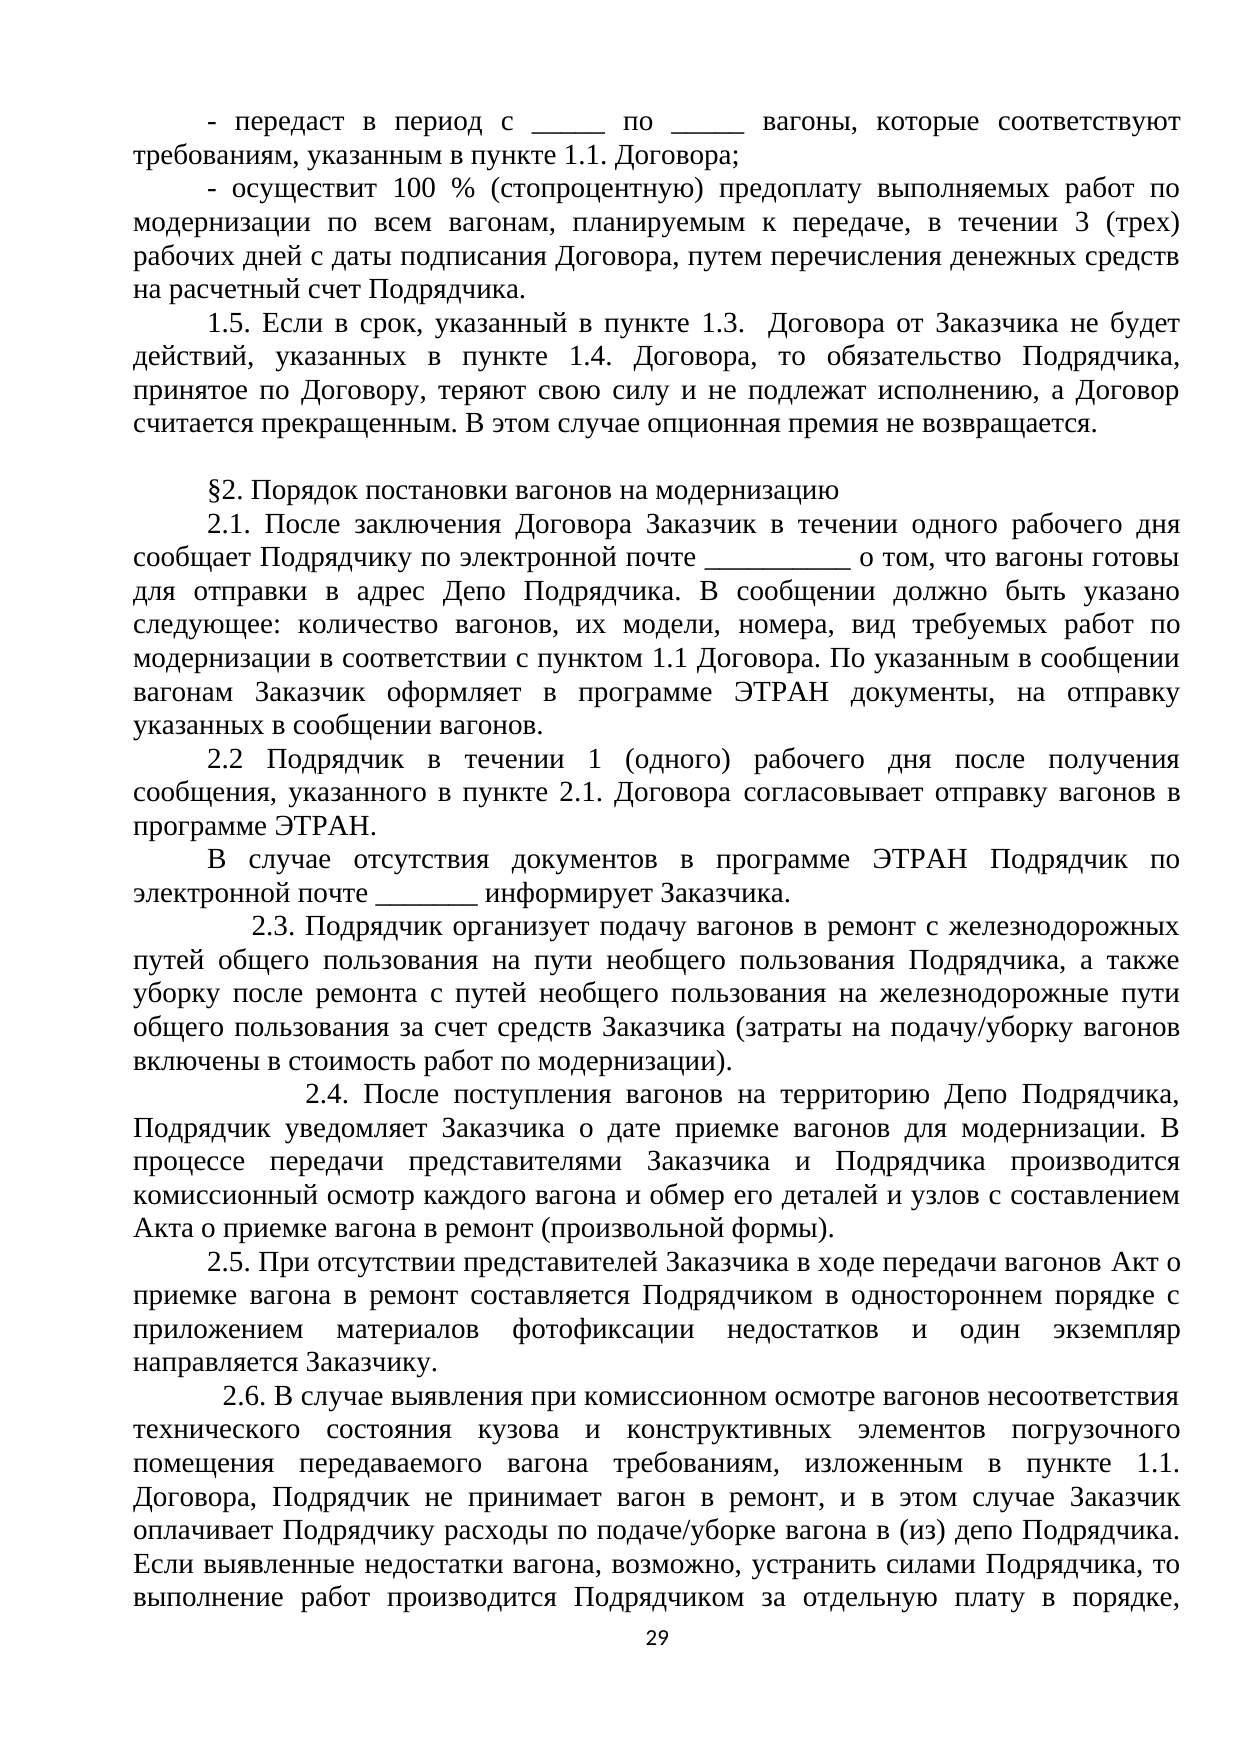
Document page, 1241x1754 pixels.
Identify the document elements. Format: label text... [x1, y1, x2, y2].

text 2.4. После поступления вагонов на территорию Депо Подрядчика, Подрядчик уведомляет Заказчика о дате приемке вагонов для модернизации. В процессе передачи представителями Заказчика и Подрядчика производится комиссионный осмотр каждого вагона и обмер его деталей и узлов с составлением Акта о приемке вагона в ремонт (произвольной формы). [133, 1076, 1181, 1244]
text 2.5. При отсутствии представителей Заказчика в ходе передачи вагонов Акт о приемке вагона в ремонт составляется Подрядчиком в одностороннем порядке с приложением материалов фотофиксации недостатков и один экземпляр направляется Заказчику. [133, 1311, 1181, 1378]
text 2.2 Подрядчик в течении 1 (одного) рабочего дня после получения сообщения, указанного в пункте 2.1. Договора согласовывает отправку вагонов в программе ЭТРАН. [133, 741, 464, 774]
text - передаст в период с _____ по _____ вагоны, которые соответствуют требованиям, указанным в пункте 1.1. Договора; [133, 103, 1181, 171]
text В случае отсутствия документов в программе ЭТРАН Подрядчик по электронной почте _______ информирует Заказчика. [133, 841, 1181, 908]
text 2.3. Подрядчик организует подачу вагонов в ремонт с железнодорожных путей общего пользования на пути необщего пользования Подрядчика, а также уборку после ремонта с путей необщего пользования на железнодорожные пути общего пользования за счет средств Заказчика (затраты на подачу/уборку вагонов включены в стоимость работ по модернизации). [133, 908, 1181, 1076]
text 1.5. Если в срок, указанный в пункте 1.3. Договора от Заказчика не будет действий, указанных в пункте 1.4. Договора, то обязательство Подрядчика, принятое по Договору, теряют свою силу и не подлежат исполнению, а Договор считается прекращенным. В этом случае опционная премия не возвращается. [133, 305, 1181, 439]
text - осуществит 100 % (стопроцентную) предоплату выполняемых работ по модернизации по всем вагонам, планируемым к передаче, в течении 3 (трех) рабочих дней с даты подписания Договора, путем перечисления денежных средств на расчетный счет Подрядчика. [133, 171, 1181, 305]
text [133, 1378, 1181, 1613]
text 2.5. При отсутствии представителей Заказчика в ходе передачи вагонов Акт о приемке вагона в ремонт составляется Подрядчиком в одностороннем порядке с приложением материалов фотофиксации недостатков и один экземпляр направляется Заказчику. [133, 1244, 1181, 1278]
text 2.2 Подрядчик в течении 1 (одного) рабочего дня после получения сообщения, указанного в пункте 2.1. Договора согласовывает отправку вагонов в программе ЭТРАН. [133, 774, 1181, 841]
text §2. Порядок постановки вагонов на модернизацию [133, 472, 1181, 506]
text 2.1. После заключения Договора Заказчик в течении одного рабочего дня сообщает Подрядчику по электронной почте __________ о том, что вагоны готовы для отправки в адрес Депо Подрядчика. В сообщении должно быть указано следующее: количество вагонов, их модели, номера, вид требуемых работ по модернизации в соответствии с пунктом 1.1 Договора. По указанным в сообщении вагонам Заказчик оформляет в программе ЭТРАН документы, на отправку указанных в сообщении вагонов. [133, 506, 1181, 741]
